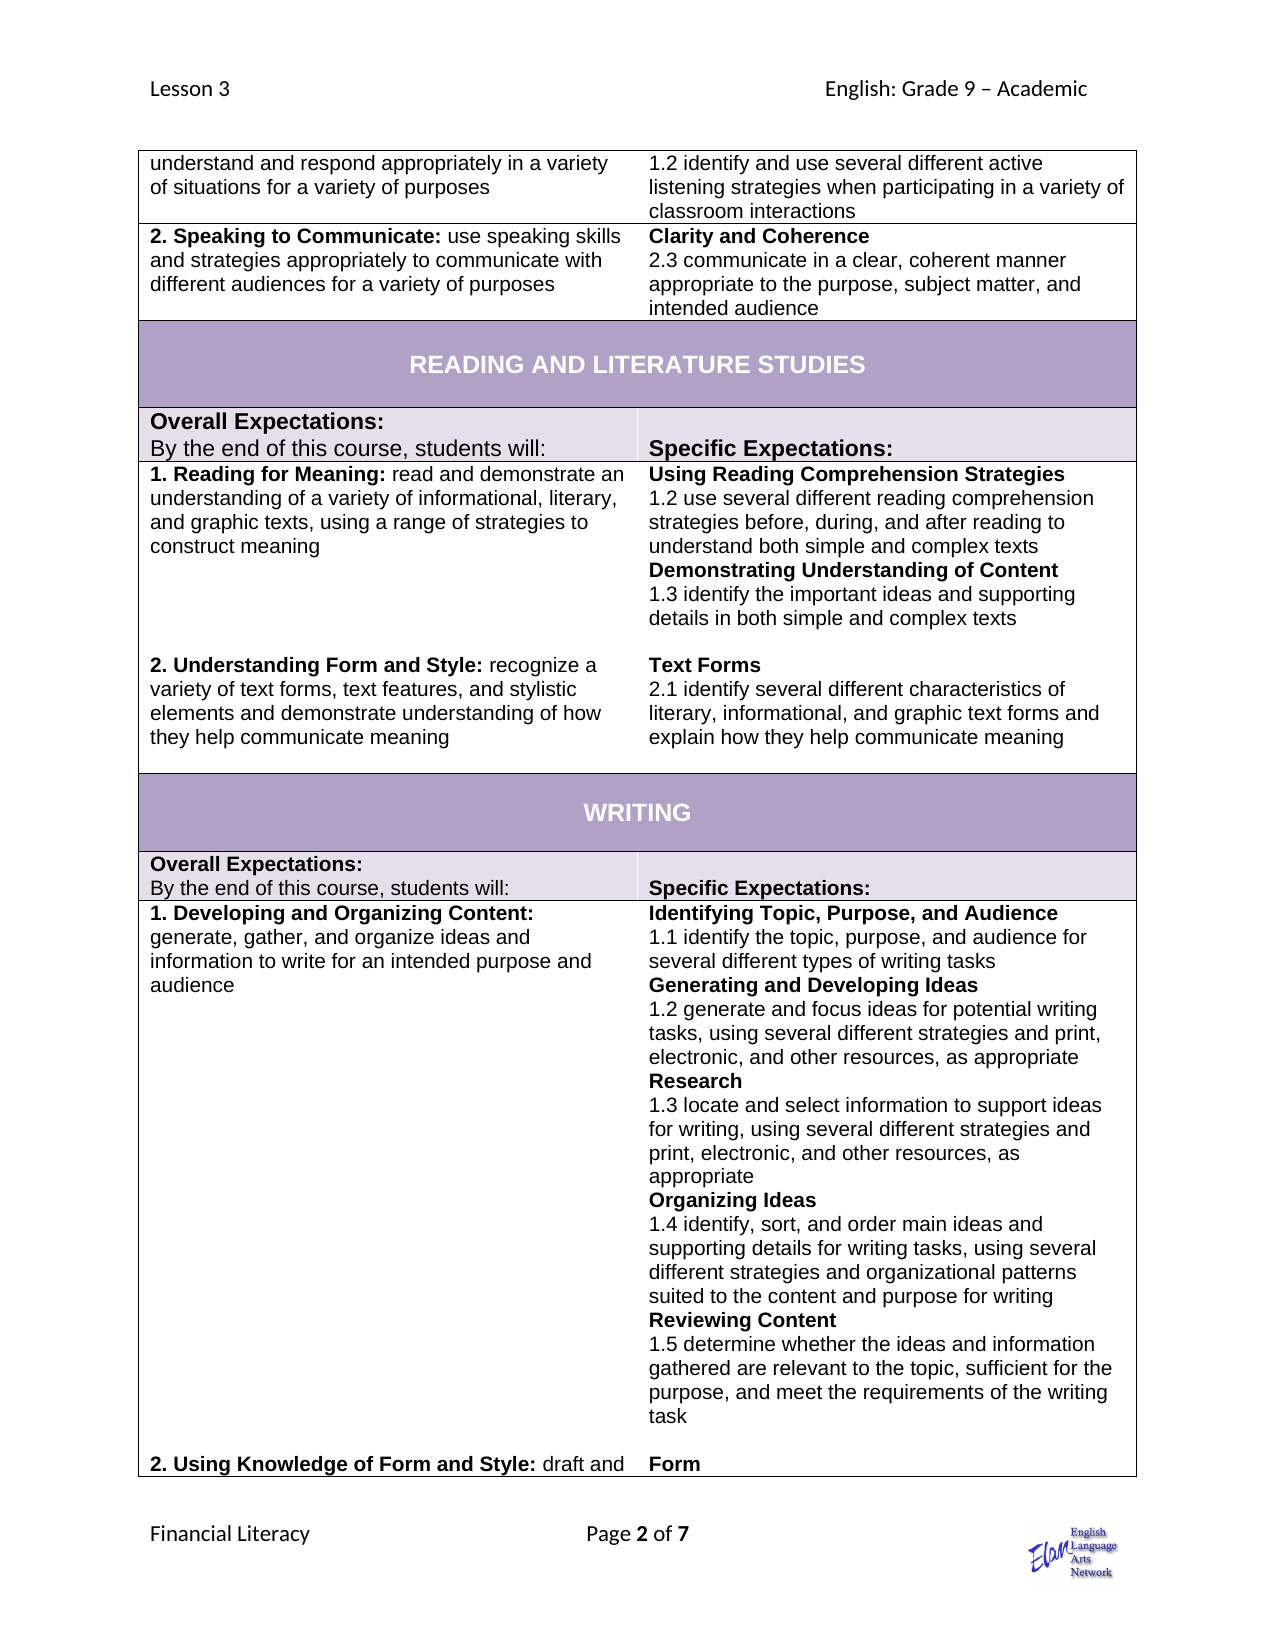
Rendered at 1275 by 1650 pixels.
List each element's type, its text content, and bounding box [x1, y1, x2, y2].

table_cell WRITING [139, 774, 1136, 851]
table_cell Text Forms 2.1 identify several different characteristics of literary, informational, and graphic text forms and explain how they help communicate meaning [638, 653, 1136, 773]
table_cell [638, 151, 1136, 223]
table_cell Overall Expectations: By the end of this course, students will: [139, 852, 637, 900]
table_cell READING AND LITERATURE STUDIES [139, 321, 1136, 407]
table_cell 2. Understanding Form and Style: recognize a variety of text forms, text features, and stylistic elements and demonstrate understanding of how they help communicate meaning [139, 653, 637, 773]
table_cell Specific Expectations: [638, 852, 1136, 900]
table_cell Clarity and Coherence 2.3 communicate in a clear, coherent manner appropriate to the purpose, subject matter, and intended audience [638, 224, 1136, 320]
table_cell Specific Expectations: [638, 408, 1136, 461]
table_cell 1. Reading for Meaning: read and demonstrate an understanding of a variety of informational, literary, and graphic texts, using a range of strategies to construct meaning [139, 462, 637, 653]
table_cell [638, 1452, 1136, 1476]
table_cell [139, 1452, 637, 1476]
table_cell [139, 151, 637, 223]
table_cell Using Reading Comprehension Strategies 1.2 use several different reading comprehension strategies before, during, and after reading to understand both simple and complex texts Demonstrating Understanding of Content 1.3 identify the important ideas and supporting details in both simple and complex texts [638, 462, 1136, 653]
table_cell Overall Expectations: By the end of this course, students will: [139, 408, 637, 461]
table_cell 2. Speaking to Communicate: use speaking skills and strategies appropriately to communicate with different audiences for a variety of purposes [139, 224, 637, 320]
picture [1025, 1521, 1125, 1588]
table_cell Identifying Topic, Purpose, and Audience 1.1 identify the topic, purpose, and audience for several different types of writing tasks Generating and Developing Ideas 1.2 generate and focus ideas for potential writing tasks, using several different strategies and print, electronic, and other resources, as appropriate Research 1.3 locate and select information to support ideas for writing, using several different strategies and print, electronic, and other resources, as appropriate Organizing Ideas 1.4 identify, sort, and order main ideas and supporting details for writing tasks, using several different strategies and organizational patterns suited to the content and purpose for writing Reviewing Content 1.5 determine whether the ideas and information gathered are relevant to the topic, sufficient for the purpose, and meet the requirements of the writing task [638, 901, 1136, 1452]
table_cell 1. Developing and Organizing Content: generate, gather, and organize ideas and information to write for an intended purpose and audience [139, 901, 637, 1452]
